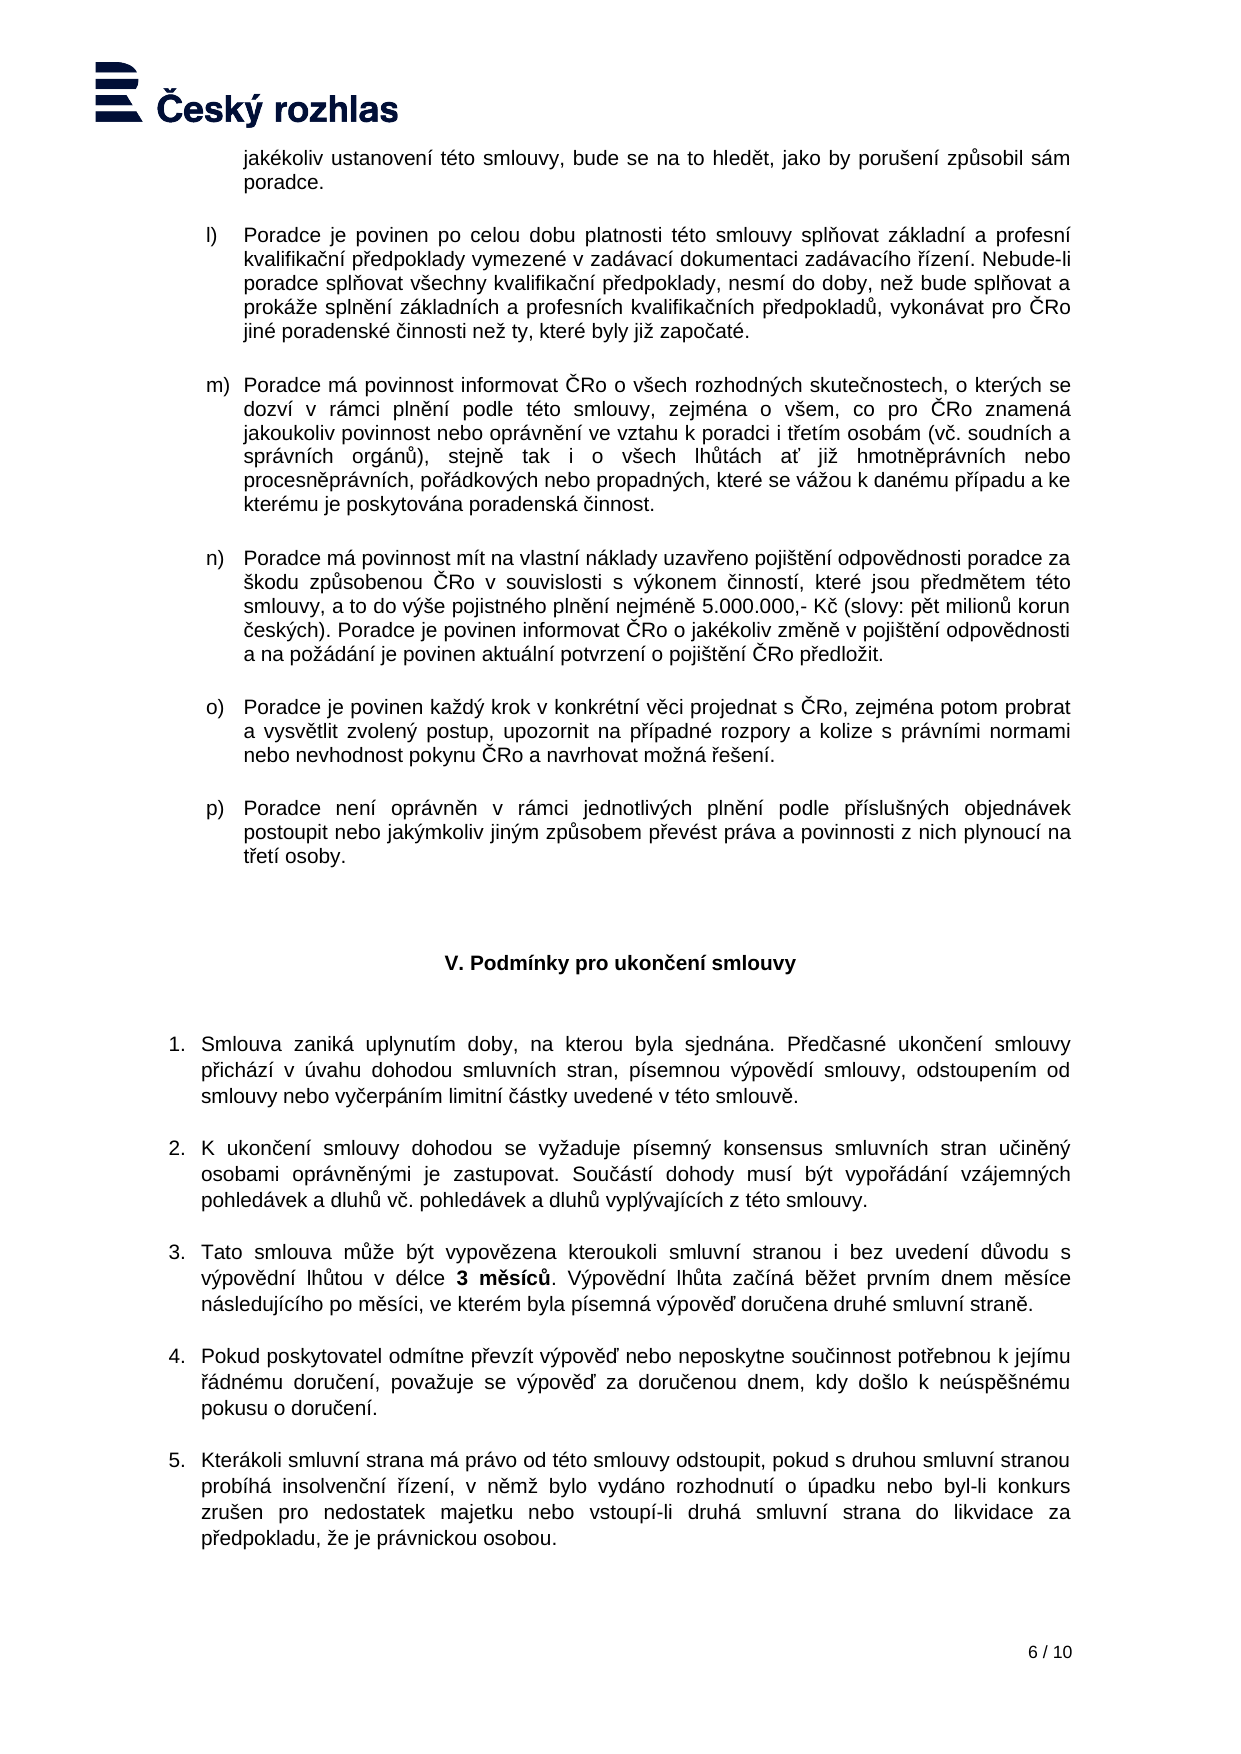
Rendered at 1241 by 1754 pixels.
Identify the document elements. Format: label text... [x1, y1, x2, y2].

list Poradce má povinnost informovat ČRo o všech rozhodných skutečnostech, o kterých se dozví v rámci plnění podle této smlouvy, zejména o všem, co pro ČRo znamená jakoukoliv povinnost nebo oprávnění ve vztahu k poradci i třetím osobám (vč. soudních a správních orgánů), stejně tak i o všech lhůtách ať již hmotněprávních nebo procesněprávních, pořádkových nebo propadných, které se vážou k danému případu a ke kterému je poskytována poradenská činnost. [206, 372, 1072, 516]
list Kterákoli smluvní strana má právo od této smlouvy odstoupit, pokud s druhou smluvní stranou probíhá insolvenční řízení, v němž bylo vydáno rozhodnutí o úpadku nebo byl-li konkurs zrušen pro nedostatek majetku nebo vstoupí-li druhá smluvní strana do likvidace za předpokladu, že je právnickou osobou. [168, 1447, 1072, 1551]
picture [95, 62, 398, 128]
list K ukončení smlouvy dohodou se vyžaduje písemný konsensus smluvních stran učiněný osobami oprávněnými je zastupovat. Součástí dohody musí být vypořádání vzájemných pohledávek a dluhů vč. pohledávek a dluhů vyplývajících z této smlouvy. [168, 1134, 1072, 1212]
list Pokud poskytovatel odmítne převzít výpověď nebo neposkytne součinnost potřebnou k jejímu řádnému doručení, považuje se výpověď za doručenou dnem, kdy došlo k neúspěšnému pokusu o doručení. [168, 1343, 1072, 1421]
list Poradce je povinen každý krok v konkrétní věci projednat s ČRo, zejména potom probrat a vysvětlit zvolený postup, upozornit na případné rozpory a kolize s právními normami nebo nevhodnost pokynu ČRo a navrhovat možná řešení. [206, 695, 1072, 767]
list Poradce není oprávněn v rámci jednotlivých plnění podle příslušných objednávek postoupit nebo jakýmkoliv jiným způsobem převést práva a povinnosti z nich plynoucí na třetí osoby. [206, 796, 1072, 868]
list Poradce je povinen po celou dobu platnosti této smlouvy splňovat základní a profesní kvalifikační předpoklady vymezené v zadávací dokumentaci zadávacího řízení. Nebude-li poradce splňovat všechny kvalifikační předpoklady, nesmí do doby, než bude splňovat a prokáže splnění základních a profesních kvalifikačních předpokladů, vykonávat pro ČRo jiné poradenské činnosti než ty, které byly již započaté. [206, 223, 1072, 343]
list Poradce má povinnost mít na vlastní náklady uzavřeno pojištění odpovědnosti poradce za škodu způsobenou ČRo v souvislosti s výkonem činností, které jsou předmětem této smlouvy, a to do výše pojistného plnění nejméně 5.000.000,- Kč (slovy: pět milionů korun českých). Poradce je povinen informovat ČRo o jakékoliv změně v pojištění odpovědnosti a na požádání je povinen aktuální potvrzení o pojištění ČRo předložit. [206, 546, 1072, 665]
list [206, 146, 1072, 194]
list Smlouva zaniká uplynutím doby, na kterou byla sjednána. Předčasné ukončení smlouvy přichází v úvahu dohodou smluvních stran, písemnou výpovědí smlouvy, odstoupením od smlouvy nebo vyčerpáním limitní částky uvedené v této smlouvě. [168, 1030, 1072, 1108]
list Tato smlouva může být vypovězena kteroukoli smluvní stranou i bez uvedení důvodu s výpovědní lhůtou v délce 3 měsíců. Výpovědní lhůta začíná běžet prvním dnem měsíce následujícího po měsíci, ve kterém byla písemná výpověď doručena druhé smluvní straně. [168, 1238, 1072, 1317]
subtitle Podmínky pro ukončení smlouvy [168, 949, 1072, 975]
